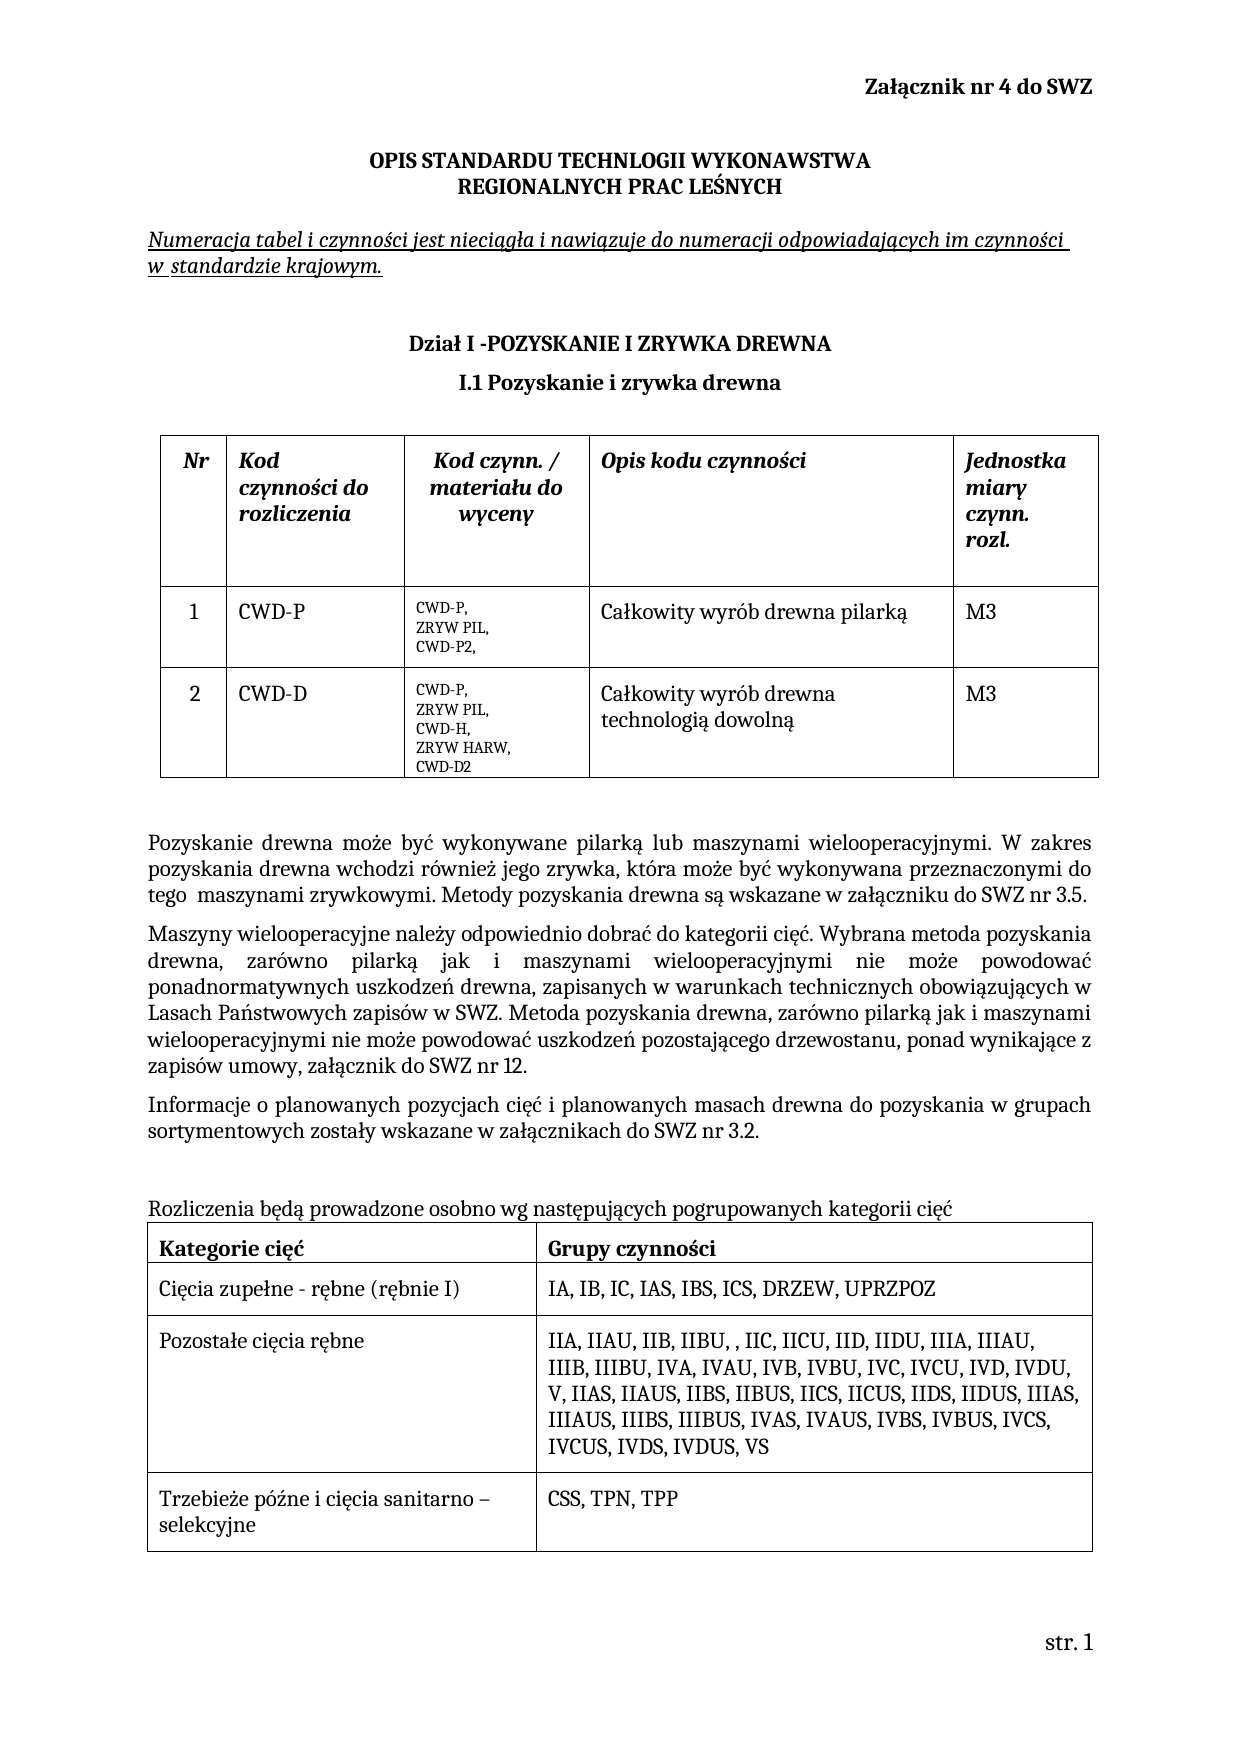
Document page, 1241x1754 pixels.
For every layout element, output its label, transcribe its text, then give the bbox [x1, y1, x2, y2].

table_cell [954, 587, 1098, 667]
text Informacje o planowanych pozycjach cięć i planowanych masach drewna do pozyskania w grupach sortymentowych zostały wskazane w załącznikach do SWZ nr 3.2. [148, 1092, 1093, 1144]
text Pozyskanie drewna może być wykonywane pilarką lub maszynami wielooperacyjnymi. W zakres pozyskania drewna wchodzi również jego zrywka, która może być wykonywana przeznaczonymi do tego maszynami zrywkowymi. Metody pozyskania drewna są wskazane w załączniku do SWZ nr 3.5. [148, 829, 1093, 909]
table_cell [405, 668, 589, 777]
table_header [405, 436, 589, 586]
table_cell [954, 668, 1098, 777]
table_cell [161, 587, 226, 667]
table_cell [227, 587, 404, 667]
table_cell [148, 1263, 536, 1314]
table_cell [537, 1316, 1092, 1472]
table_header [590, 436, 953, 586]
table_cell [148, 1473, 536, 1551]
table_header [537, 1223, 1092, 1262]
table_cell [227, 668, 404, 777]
text REGIONALNYCH PRAC LEŚNYCH [148, 174, 1093, 200]
text Maszyny wielooperacyjne należy odpowiednio dobrać do kategorii cięć. Wybrana metoda pozyskania drewna, zarówno pilarką jak i maszynami wielooperacyjnymi nie może powodować ponadnormatywnych uszkodzeń drewna, zapisanych w warunkach technicznych obowiązujących w Lasach Państwowych zapisów w SWZ. Metoda pozyskania drewna, zarówno pilarką jak i maszynami wielooperacyjnymi nie może powodować uszkodzeń pozostającego drzewostanu, ponad wynikające z zapisów umowy, załącznik do SWZ nr 12. [148, 921, 1093, 1079]
text I.1 Pozyskanie i zrywka drewna [148, 369, 1093, 396]
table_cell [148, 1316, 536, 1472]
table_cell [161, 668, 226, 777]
text Numeracja tabel i czynności jest nieciągła i nawiązuje do numeracji odpowiadających im czynności w standardzie krajowym. [148, 227, 1093, 279]
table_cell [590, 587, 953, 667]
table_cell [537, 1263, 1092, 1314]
text Dział I -POZYSKANIE I ZRYWKA DREWNA [148, 331, 1093, 357]
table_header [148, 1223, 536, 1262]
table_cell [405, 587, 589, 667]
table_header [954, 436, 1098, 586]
text Rozliczenia będą prowadzone osobno wg następujących pogrupowanych kategorii cięć [148, 1196, 1093, 1222]
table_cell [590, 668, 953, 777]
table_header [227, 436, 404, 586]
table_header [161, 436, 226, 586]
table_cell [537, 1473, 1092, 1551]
text OPIS STANDARDU TECHNLOGII WYKONAWSTWA [148, 148, 1093, 174]
